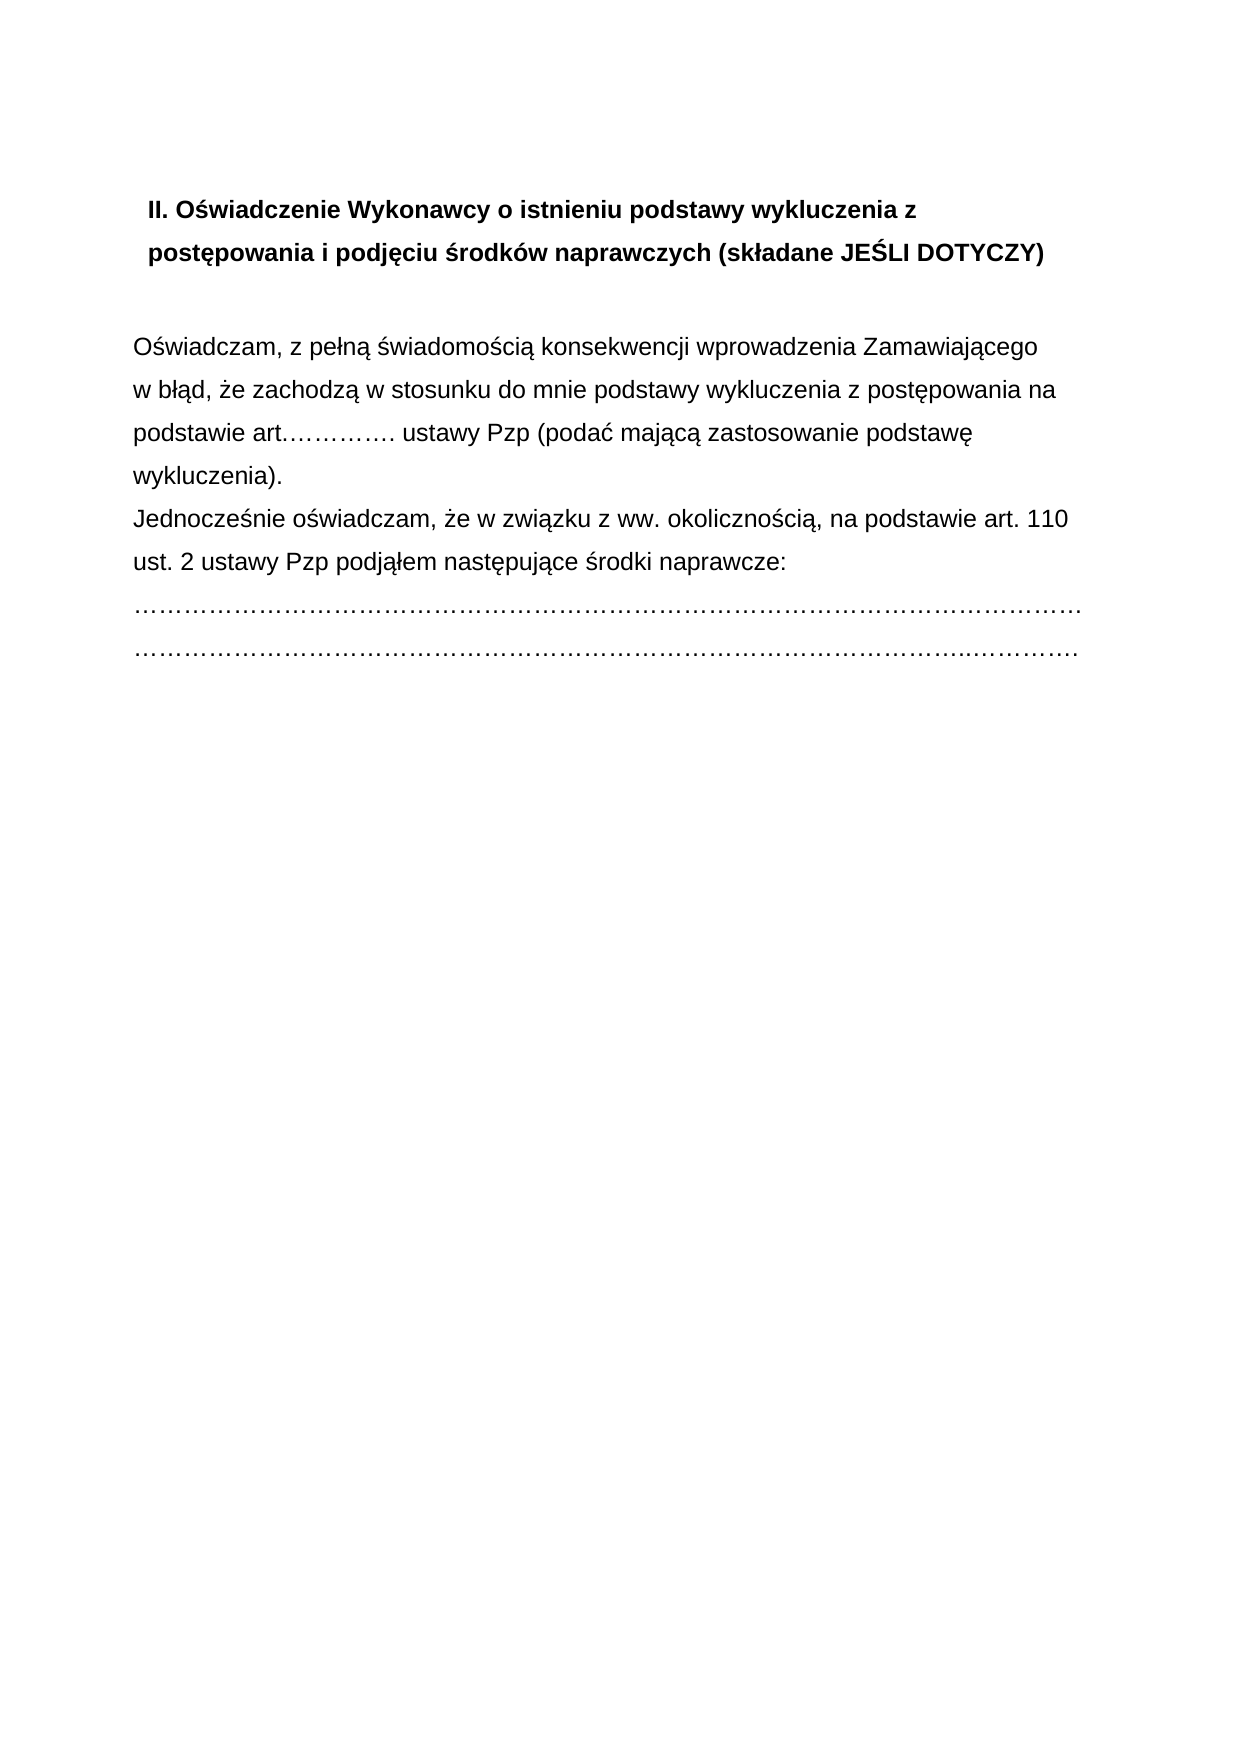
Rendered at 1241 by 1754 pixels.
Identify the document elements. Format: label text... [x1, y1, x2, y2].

subtitle II. Oświadczenie Wykonawcy o istnieniu podstawy wykluczenia z postępowania i podjęciu środków naprawczych (składane JEŚLI DOTYCZY) [148, 195, 1093, 267]
list Oświadczam, z pełną świadomością konsekwencji wprowadzenia Zamawiającego w błąd, że zachodzą w stosunku do mnie podstawy wykluczenia z postępowania na podstawie art.…………. ustawy Pzp (podać mającą zastosowanie podstawę wykluczenia). [133, 332, 1093, 490]
list Jednocześnie oświadczam, że w związku z ww. okolicznością, na podstawie art. 110 ust. 2 ustawy Pzp podjąłem następujące środki naprawcze: ……………………………………………………………………………………………………………………………………………………………………………………………..…………. [133, 504, 1093, 662]
